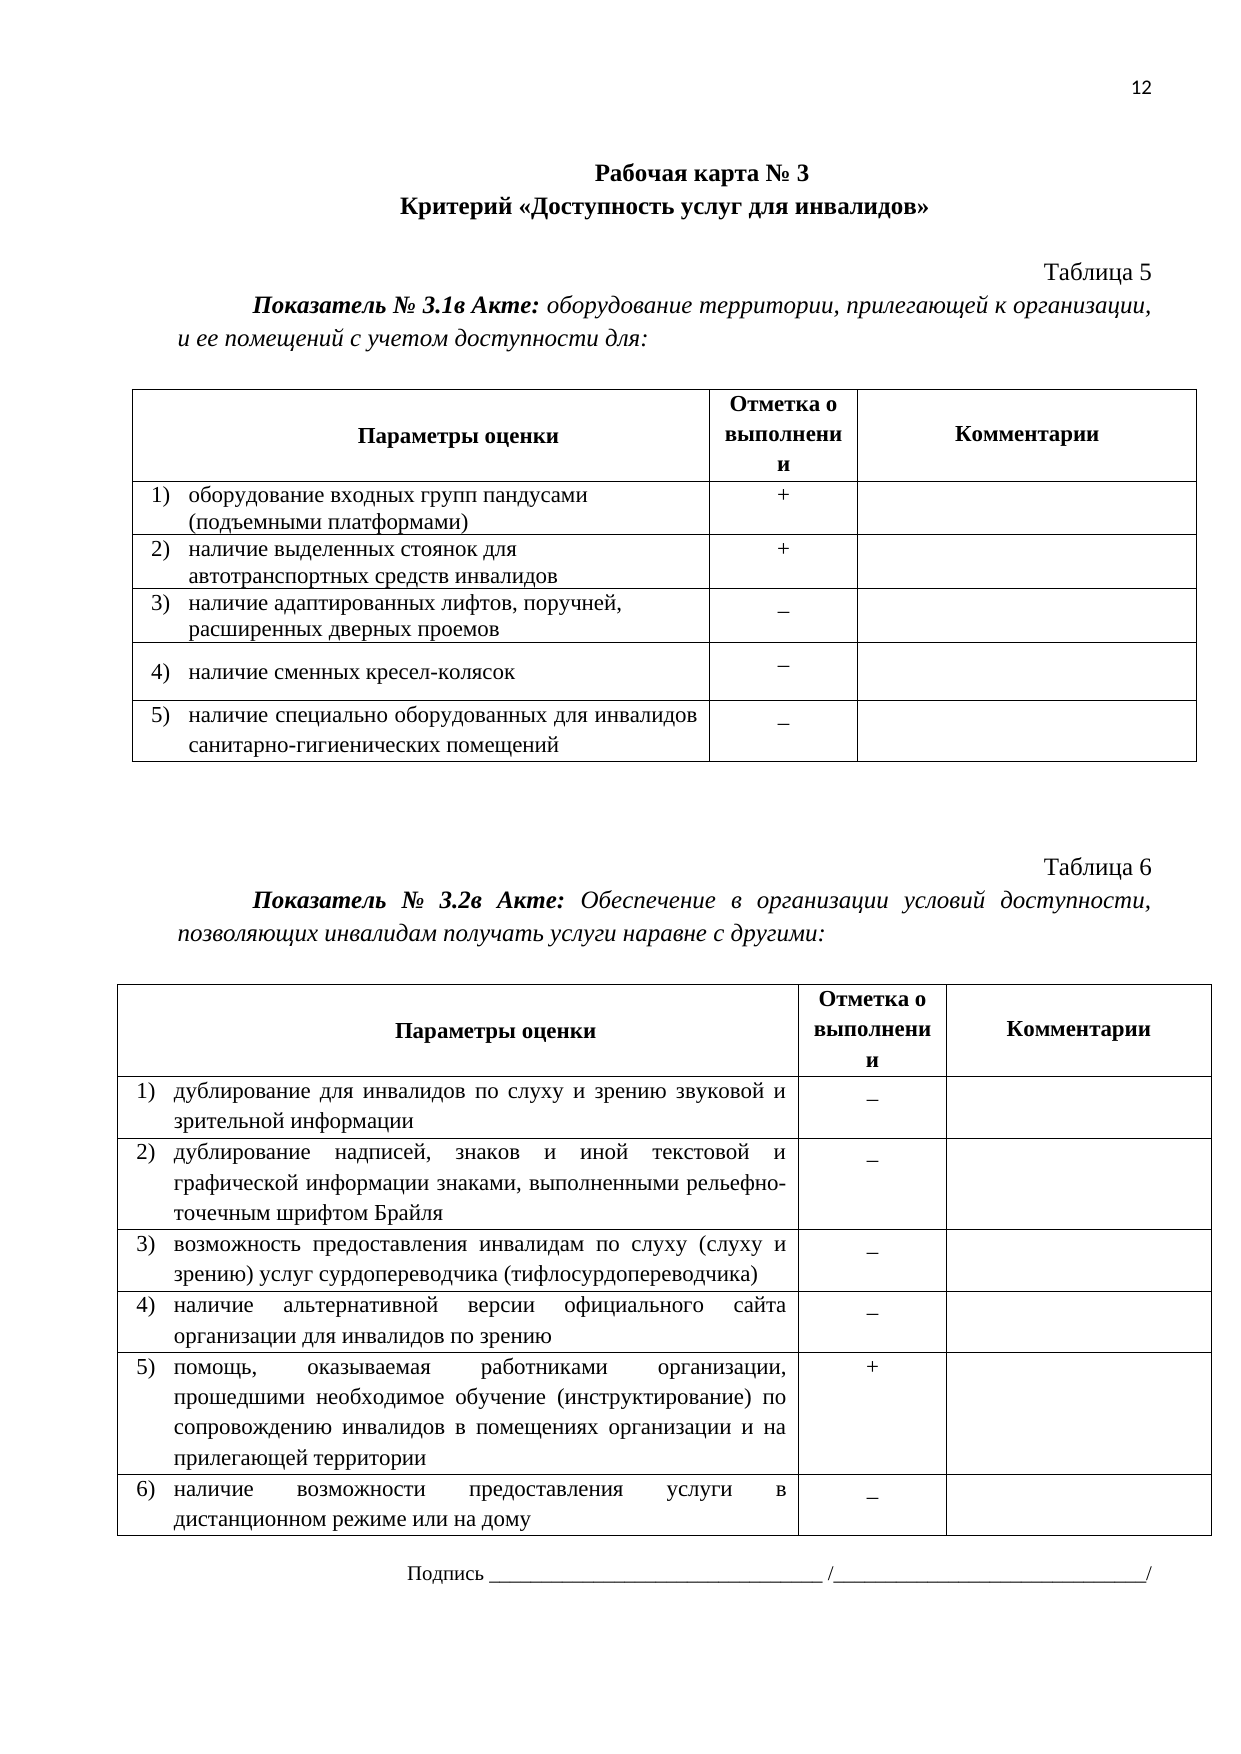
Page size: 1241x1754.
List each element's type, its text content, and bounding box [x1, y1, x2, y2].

table_cell [858, 482, 1196, 534]
table_cell оборудование входных групп пандусами (подъемными платформами) [133, 482, 709, 534]
table_cell [947, 1353, 1211, 1474]
table_cell возможность предоставления инвалидам по слуху (слуху и зрению) услуг сурдопереводчика (тифлосурдопереводчика) [118, 1230, 798, 1291]
text Критерий «Доступность услуг для инвалидов» [177, 191, 1152, 219]
table_cell _ [710, 589, 857, 642]
table_cell дублирование надписей, знаков и иной текстовой и графической информации знаками, выполненными рельефно-точечным шрифтом Брайля [118, 1139, 798, 1229]
table_cell дублирование для инвалидов по слуху и зрению звуковой и зрительной информации [118, 1077, 798, 1137]
table_cell наличие адаптированных лифтов, поручней, расширенных дверных проемов [133, 589, 709, 642]
table_cell наличие сменных кресел-колясок [133, 643, 709, 699]
table_header Отметка о выполнении [710, 390, 857, 481]
table_cell _ [799, 1292, 946, 1352]
table_cell [858, 589, 1196, 642]
table_cell _ [799, 1077, 946, 1137]
table_header Отметка о выполнении [799, 985, 946, 1076]
table_cell [858, 701, 1196, 761]
table_cell _ [799, 1230, 946, 1291]
table_cell + [710, 482, 857, 534]
table_cell [947, 1475, 1211, 1535]
table_cell наличие возможности предоставления услуги в дистанционном режиме или на дому [118, 1475, 798, 1535]
text Показатель № 3.2в Акте: Обеспечение в организации условий доступности, позволяющих инвалидам получать услуги наравне с другими: [177, 885, 1152, 947]
table_cell наличие выделенных стоянок для автотранспортных средств инвалидов [133, 535, 709, 588]
table_cell [947, 1139, 1211, 1229]
table_header Комментарии [858, 390, 1196, 481]
table_cell + [710, 535, 857, 588]
table_cell [947, 1077, 1211, 1137]
table_header Комментарии [947, 985, 1211, 1076]
table_cell _ [799, 1139, 946, 1229]
table_cell [947, 1230, 1211, 1291]
table_header Параметры оценки [133, 390, 709, 481]
text Подпись ________________________________ /______________________________/ [177, 1560, 1152, 1584]
table_cell [947, 1292, 1211, 1352]
table_cell _ [799, 1475, 946, 1535]
table_cell наличие альтернативной версии официального сайта организации для инвалидов по зрению [118, 1292, 798, 1352]
table_cell [858, 535, 1196, 588]
text Рабочая карта № 3 [177, 158, 1152, 186]
text Таблица 6 [177, 852, 1152, 881]
text Таблица 5 [177, 257, 1152, 286]
table_cell наличие специально оборудованных для инвалидов санитарно-гигиенических помещений [133, 701, 709, 761]
table_cell + [799, 1353, 946, 1474]
text Показатель № 3.1в Акте: оборудование территории, прилегающей к организации, и ее помещений с учетом доступности для: [177, 290, 1152, 352]
table_cell помощь, оказываемая работниками организации, прошедшими необходимое обучение (инструктирование) по сопровождению инвалидов в помещениях организации и на прилегающей территории [118, 1353, 798, 1474]
table_cell _ [710, 643, 857, 699]
table_header Параметры оценки [118, 985, 798, 1076]
table_cell [858, 643, 1196, 699]
table_cell _ [710, 701, 857, 761]
